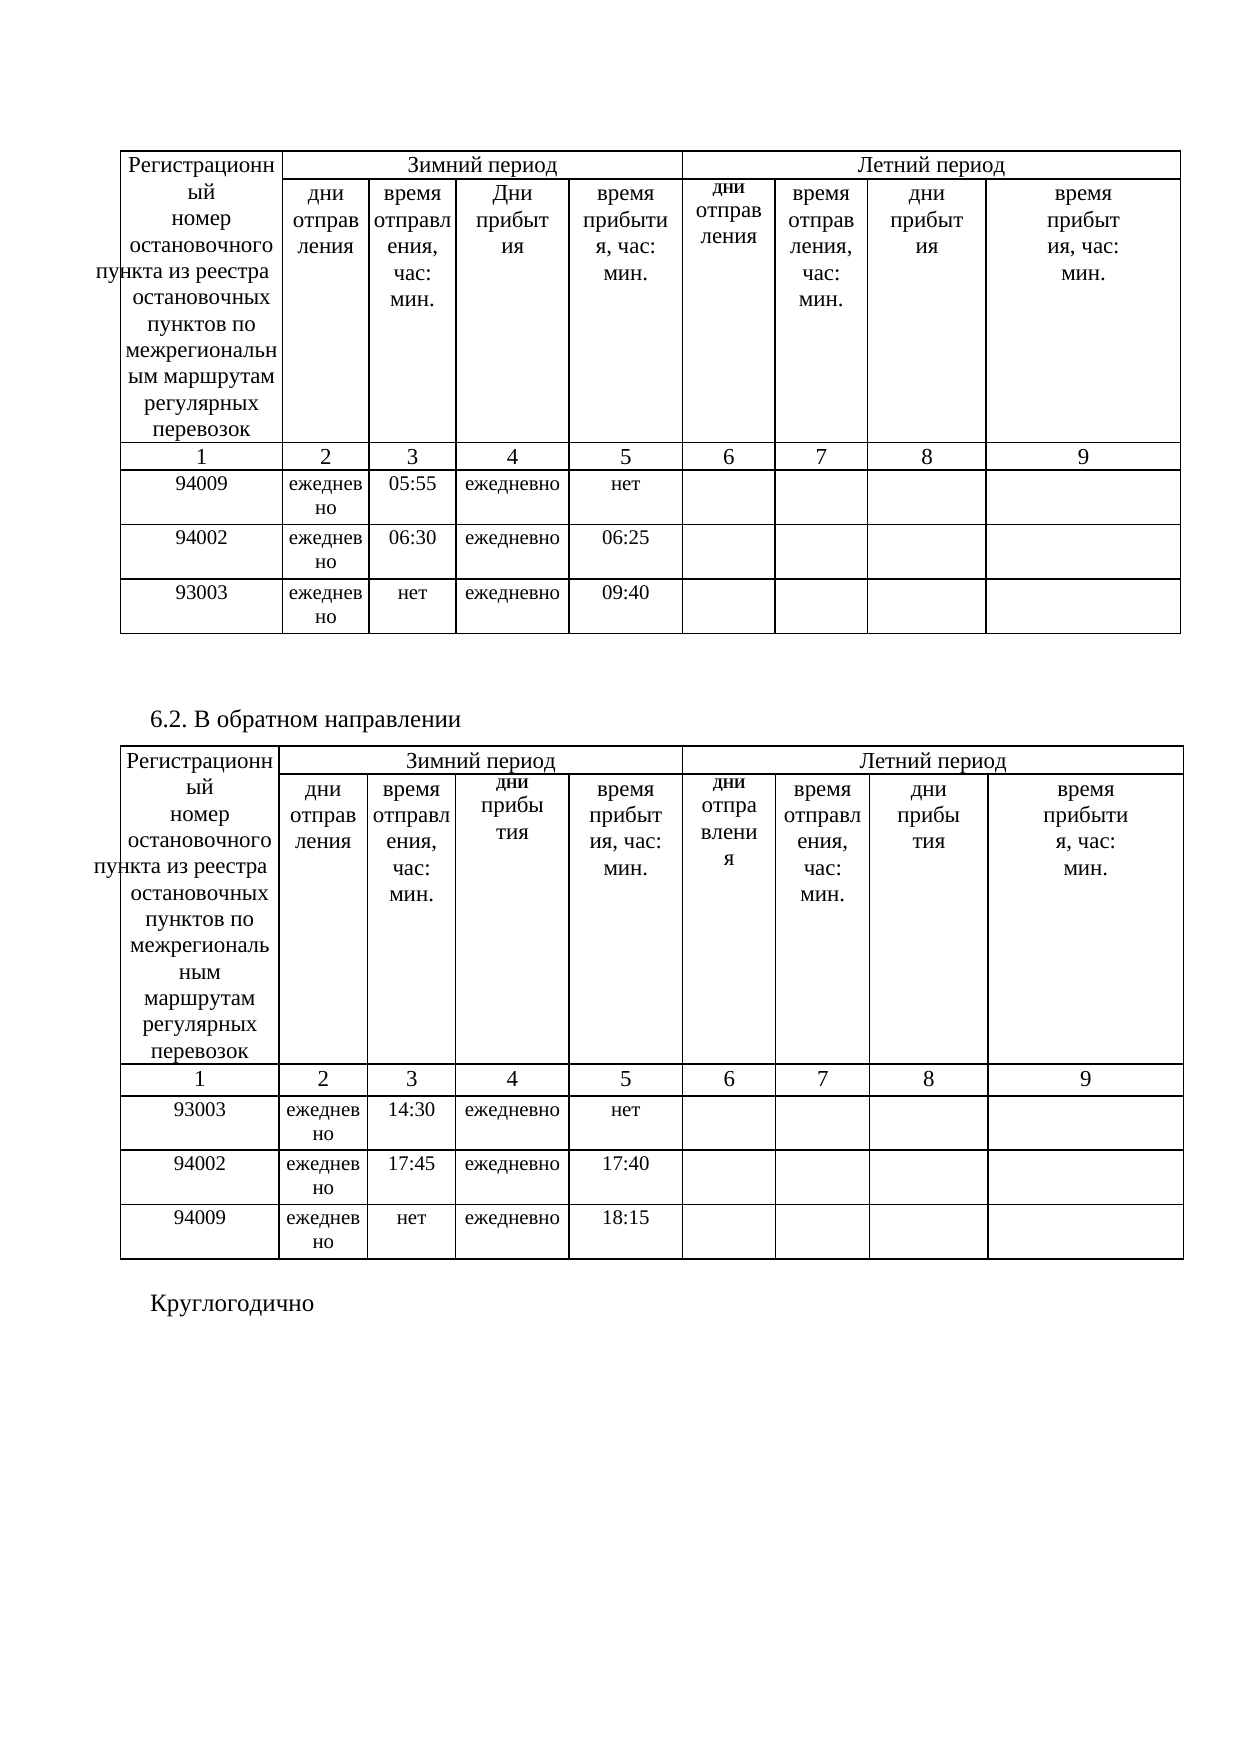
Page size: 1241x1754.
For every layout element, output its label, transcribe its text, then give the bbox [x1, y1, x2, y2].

table_cell ежедневно [457, 525, 568, 578]
table_cell 1 [121, 1065, 278, 1095]
table_header Регистрационный номер остановочного пункта из реестра остановочных пунктов по межрегиональным маршрутам регулярных перевозок [121, 747, 278, 1063]
table_cell 3 [368, 1065, 455, 1095]
table_cell 9 [989, 1065, 1183, 1095]
table_cell ежедневно [457, 471, 568, 524]
table_header Летний период [683, 747, 1183, 773]
table_cell 2 [280, 1065, 367, 1095]
table_cell 7 [776, 1065, 869, 1095]
table_cell [683, 580, 774, 632]
table_cell время прибыт ия, час: мин. [987, 180, 1180, 441]
table_cell 8 [870, 1065, 987, 1095]
table_cell 18:15 [570, 1205, 682, 1258]
table_cell ежедневно [456, 1151, 568, 1204]
text Круглогодично [150, 1288, 1090, 1317]
table_cell [868, 525, 985, 578]
table_cell 4 [456, 1065, 568, 1095]
table_cell время отправл ения, час: мин. [370, 180, 455, 441]
table_cell ежедневно [283, 525, 368, 578]
table_cell нет [368, 1205, 455, 1258]
table_cell [989, 1205, 1183, 1258]
table_cell 5 [570, 1065, 682, 1095]
table_cell ежедневно [280, 1151, 367, 1204]
table_cell время отправл ения, час: мин. [776, 775, 869, 1063]
table_cell 94002 [121, 525, 282, 578]
table_cell дни прибы тия [870, 775, 987, 1063]
table_cell время отправ ления, час: мин. [776, 180, 867, 441]
table_cell 06:25 [570, 525, 682, 578]
table_cell [868, 580, 985, 632]
table_cell время прибыт ия, час: мин. [570, 775, 682, 1063]
table_cell дни отправ ления [280, 775, 367, 1063]
table_cell ежедневно [456, 1097, 568, 1149]
table_cell 5 [570, 443, 682, 469]
table_cell ежедневно [456, 1205, 568, 1258]
table_cell [683, 1205, 775, 1258]
table_cell 14:30 [368, 1097, 455, 1149]
table_cell ежедневно [457, 580, 568, 632]
table_cell ежедневно [280, 1097, 367, 1149]
table_cell [870, 1205, 987, 1258]
table_cell время отправл ения, час: мин. [368, 775, 455, 1063]
table_cell 1 [121, 443, 282, 469]
table_cell [987, 580, 1180, 632]
table_header Зимний период [280, 747, 682, 773]
table_cell 05:55 [370, 471, 455, 524]
table_cell [989, 1151, 1183, 1204]
table_cell [870, 1151, 987, 1204]
table_cell ежедневно [283, 471, 368, 524]
table_cell 17:40 [570, 1151, 682, 1204]
table_cell [683, 525, 774, 578]
table_cell 4 [457, 443, 568, 469]
table_header Летний период [683, 152, 1180, 178]
table_cell ежедневно [280, 1205, 367, 1258]
table_cell [776, 1151, 869, 1204]
table_cell 09:40 [570, 580, 682, 632]
table_cell дни прибыт ия [868, 180, 985, 441]
table_cell 7 [776, 443, 867, 469]
table_cell нет [570, 1097, 682, 1149]
table_cell 3 [370, 443, 455, 469]
table_cell 06:30 [370, 525, 455, 578]
table_cell [776, 525, 867, 578]
table_cell нет [570, 471, 682, 524]
table_cell [989, 1097, 1183, 1149]
table_cell ДНИ отправ ления [683, 180, 774, 441]
table_cell [987, 525, 1180, 578]
table_cell [776, 1205, 869, 1258]
table_cell 8 [868, 443, 985, 469]
table_cell 2 [283, 443, 368, 469]
table_header Зимний период [283, 152, 682, 178]
table_cell нет [370, 580, 455, 632]
table_cell [870, 1097, 987, 1149]
table_cell ДНИ прибы тия [456, 775, 568, 1063]
table_cell время прибыти я, час: мин. [570, 180, 682, 441]
table_cell [868, 471, 985, 524]
table_cell [683, 1151, 775, 1204]
table_cell [776, 580, 867, 632]
table_cell [776, 1097, 869, 1149]
table_cell 94009 [121, 471, 282, 524]
table_cell 6 [683, 443, 774, 469]
table_cell время прибыти я, час: мин. [989, 775, 1183, 1063]
table_cell дни отправ ления [283, 180, 368, 441]
table_cell 9 [987, 443, 1180, 469]
table_cell [683, 471, 774, 524]
table_cell 17:45 [368, 1151, 455, 1204]
table_cell 6 [683, 1065, 775, 1095]
table_header Регистрационный номер остановочного пункта из реестра остановочных пунктов по межрегиональным маршрутам регулярных перевозок [121, 152, 282, 441]
table_cell [683, 1097, 775, 1149]
table_cell 94009 [121, 1205, 278, 1258]
table_cell 94002 [121, 1151, 278, 1204]
table_cell 93003 [121, 1097, 278, 1149]
table_cell [776, 471, 867, 524]
table_cell ДНИ отпра влени я [683, 775, 775, 1063]
table_cell ежедневно [283, 580, 368, 632]
text 6.2. В обратном направлении [150, 704, 1090, 733]
table_cell 93003 [121, 580, 282, 632]
table_cell [987, 471, 1180, 524]
table_cell Дни прибыт ия [457, 180, 568, 441]
